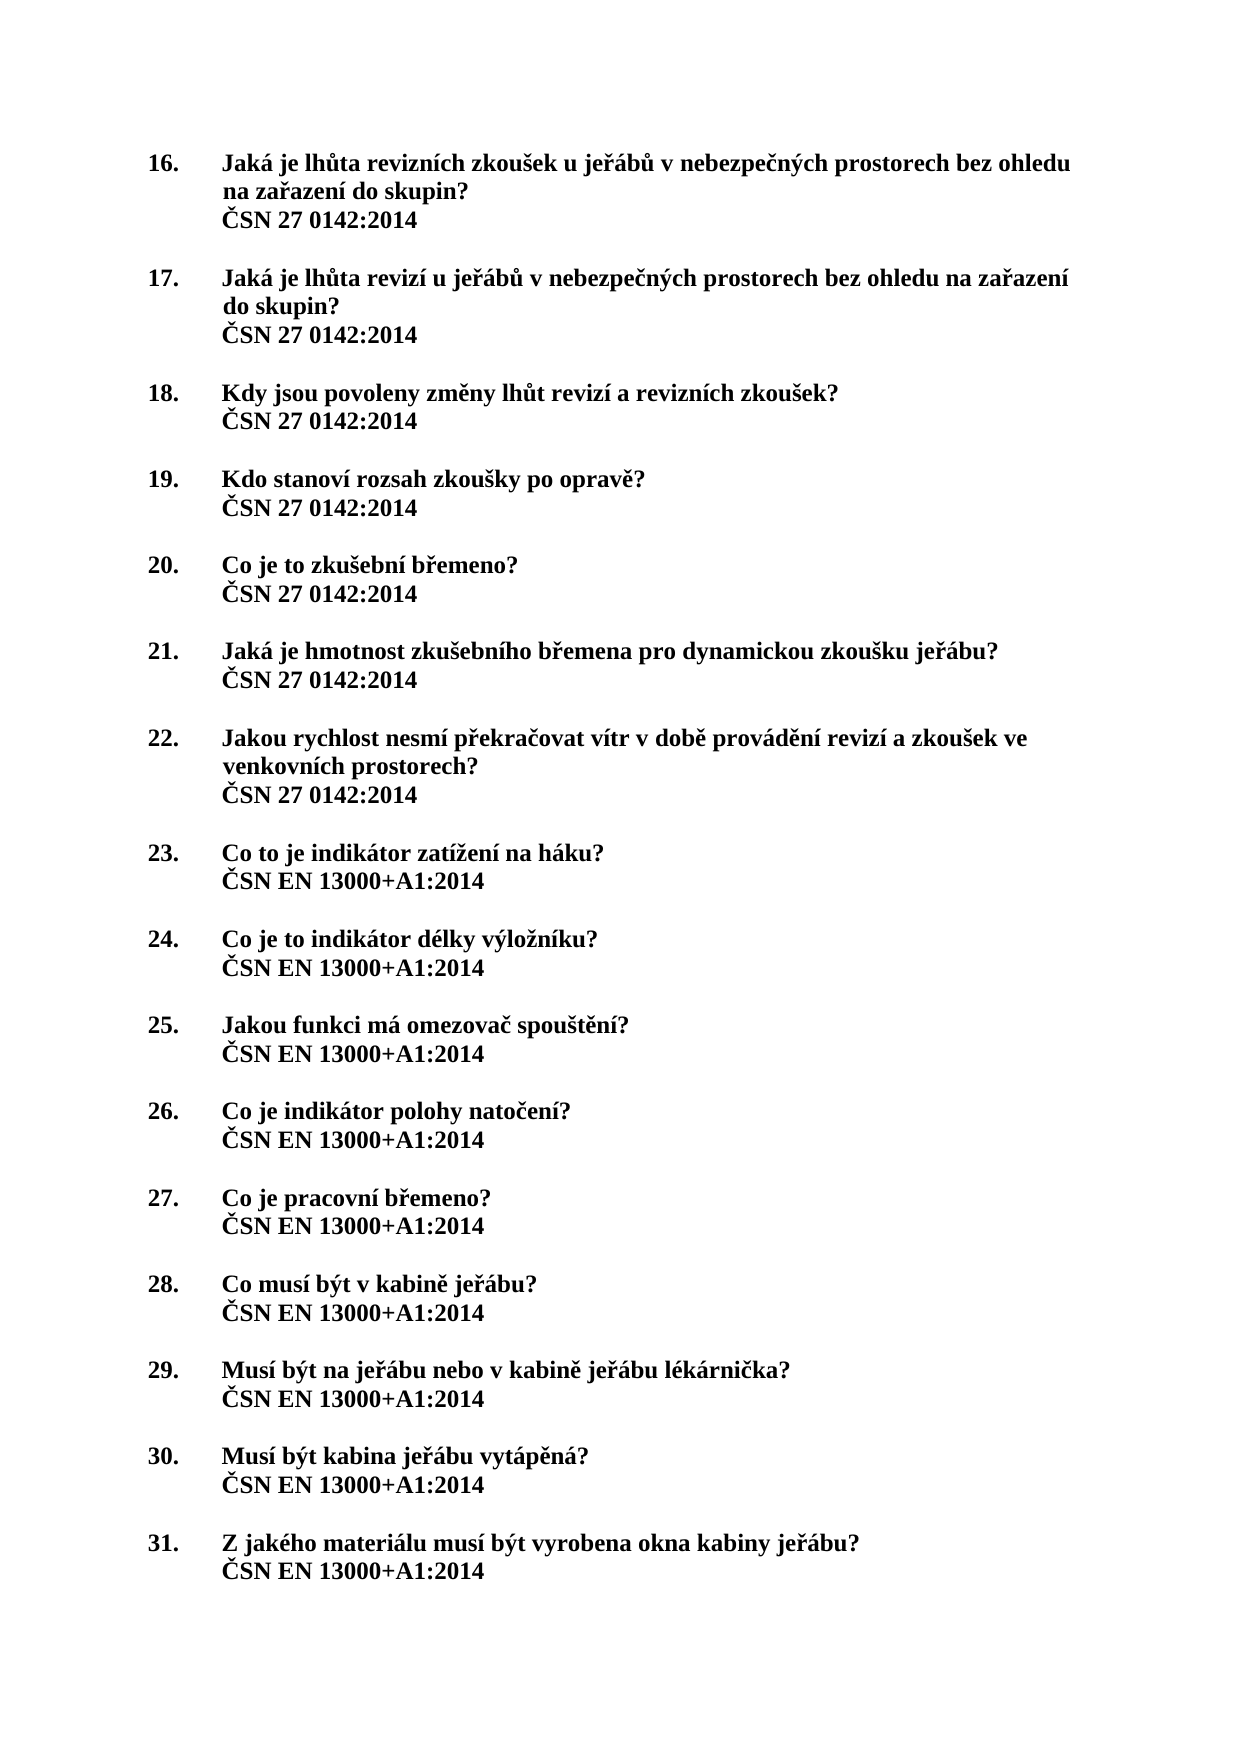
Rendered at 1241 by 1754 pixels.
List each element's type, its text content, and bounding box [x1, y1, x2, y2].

text 21. Jaká je hmotnost zkušebního břemena pro dynamickou zkoušku jeřábu? ČSN 27 0142:2014 [148, 636, 1093, 694]
text ČSN 27 0142:2014 [148, 493, 1093, 521]
text 19. Kdo stanoví rozsah zkoušky po opravě? [148, 464, 1093, 493]
text venkovních prostorech? [148, 751, 1093, 780]
text ČSN 27 0142:2014 [148, 320, 1093, 349]
text 18. Kdy jsou povoleny změny lhůt revizí a revizních zkoušek? [148, 378, 1093, 406]
text 23. Co to je indikátor zatížení na háku? ČSN EN 13000+A1:2014 [148, 838, 1093, 895]
text 27. Co je pracovní břemeno? ČSN EN 13000+A1:2014 [148, 1183, 1093, 1240]
text 24. Co je to indikátor délky výložníku? [148, 924, 1093, 953]
text 22. Jakou rychlost nesmí překračovat vítr v době provádění revizí a zkoušek ve [148, 723, 1093, 751]
text ČSN 27 0142:2014 [148, 579, 1093, 608]
text 31. Z jakého materiálu musí být vyrobena okna kabiny jeřábu? ČSN EN 13000+A1:2014 [148, 1528, 1093, 1585]
text 16. Jaká je lhůta revizních zkoušek u jeřábů v nebezpečných prostorech bez ohledu [148, 148, 1093, 176]
text ČSN EN 13000+A1:2014 [148, 953, 1093, 981]
text na zařazení do skupin? [148, 176, 1093, 205]
text 30. Musí být kabina jeřábu vytápěná? [148, 1441, 1093, 1470]
text 25. Jakou funkci má omezovač spouštění? [148, 1010, 1093, 1039]
text ČSN 27 0142:2014 [148, 205, 1093, 234]
text ČSN EN 13000+A1:2014 [148, 1470, 1093, 1499]
text ČSN 27 0142:2014 [148, 406, 1093, 435]
text ČSN 27 0142:2014 [148, 780, 1093, 809]
text 26. Co je indikátor polohy natočení? ČSN EN 13000+A1:2014 [148, 1096, 1093, 1154]
text ČSN EN 13000+A1:2014 [148, 1039, 1093, 1068]
text 29. Musí být na jeřábu nebo v kabině jeřábu lékárnička? [148, 1355, 1093, 1384]
text ČSN EN 13000+A1:2014 [148, 1384, 1093, 1413]
text 28. Co musí být v kabině jeřábu? ČSN EN 13000+A1:2014 [148, 1269, 1093, 1326]
text do skupin? [148, 291, 1093, 320]
text 17. Jaká je lhůta revizí u jeřábů v nebezpečných prostorech bez ohledu na zařazení [148, 263, 1093, 291]
text 20. Co je to zkušební břemeno? [148, 550, 1093, 579]
